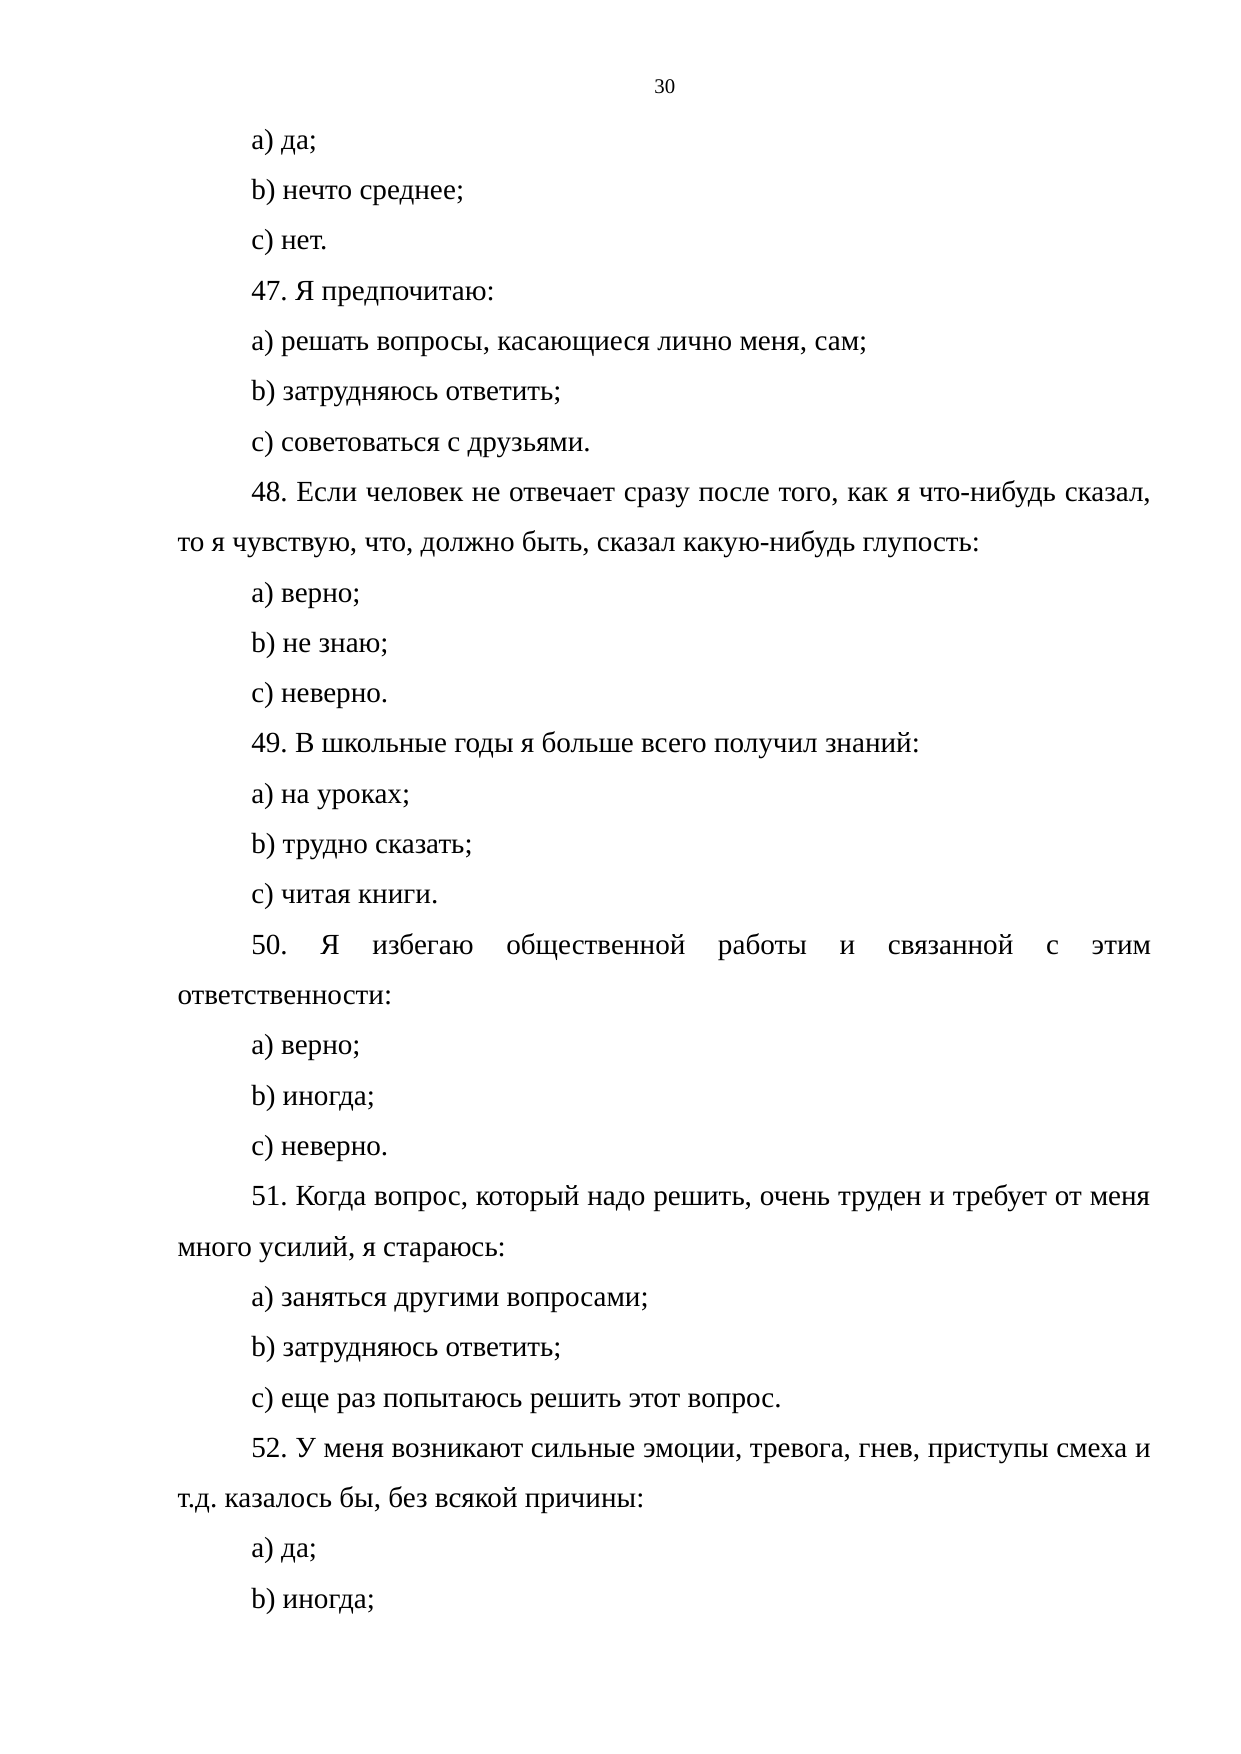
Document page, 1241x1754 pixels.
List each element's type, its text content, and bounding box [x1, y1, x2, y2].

text b) нечто среднее; [177, 172, 1152, 206]
text 52. У меня возникают сильные эмоции, тревога, гнев, приступы смеха и т.д. казалось бы, без всякой причины: [177, 1430, 1152, 1514]
text 47. Я предпочитаю: [177, 273, 1152, 306]
text a) да; [177, 122, 1152, 155]
text 51. Когда вопрос, который надо решить, очень труден и требует от меня много усилий, я стараюсь: [177, 1178, 1152, 1262]
text 48. Если человек не отвечает сразу после того, как я что-нибудь сказал, то я чувствую, что, должно быть, сказал какую-нибудь глупость: [177, 474, 1152, 558]
text b) затрудняюсь ответить; [177, 373, 1152, 407]
text a) верно; [177, 1027, 1152, 1061]
text c) читая книги. [177, 877, 1152, 910]
text a) да; [177, 1531, 1152, 1564]
text b) трудно сказать; [177, 826, 1152, 860]
text c) нет. [177, 222, 1152, 256]
text 50. Я избегаю общественной работы и связанной с этим ответственности: [177, 927, 1152, 1011]
text a) на уроках; [177, 776, 1152, 809]
text c) еще раз попытаюсь решить этот вопрос. [177, 1380, 1152, 1413]
text a) верно; [177, 575, 1152, 608]
text c) неверно. [177, 675, 1152, 709]
text c) неверно. [177, 1128, 1152, 1162]
text 49. В школьные годы я больше всего получил знаний: [177, 726, 1152, 759]
text a) решать вопросы, касающиеся лично меня, сам; [177, 323, 1152, 357]
text b) не знаю; [177, 625, 1152, 658]
text a) заняться другими вопросами; [177, 1279, 1152, 1313]
text c) советоваться с друзьями. [177, 424, 1152, 457]
text b) затрудняюсь ответить; [177, 1329, 1152, 1363]
text b) иногда; [177, 1078, 1152, 1111]
text b) иногда; [177, 1581, 1152, 1614]
